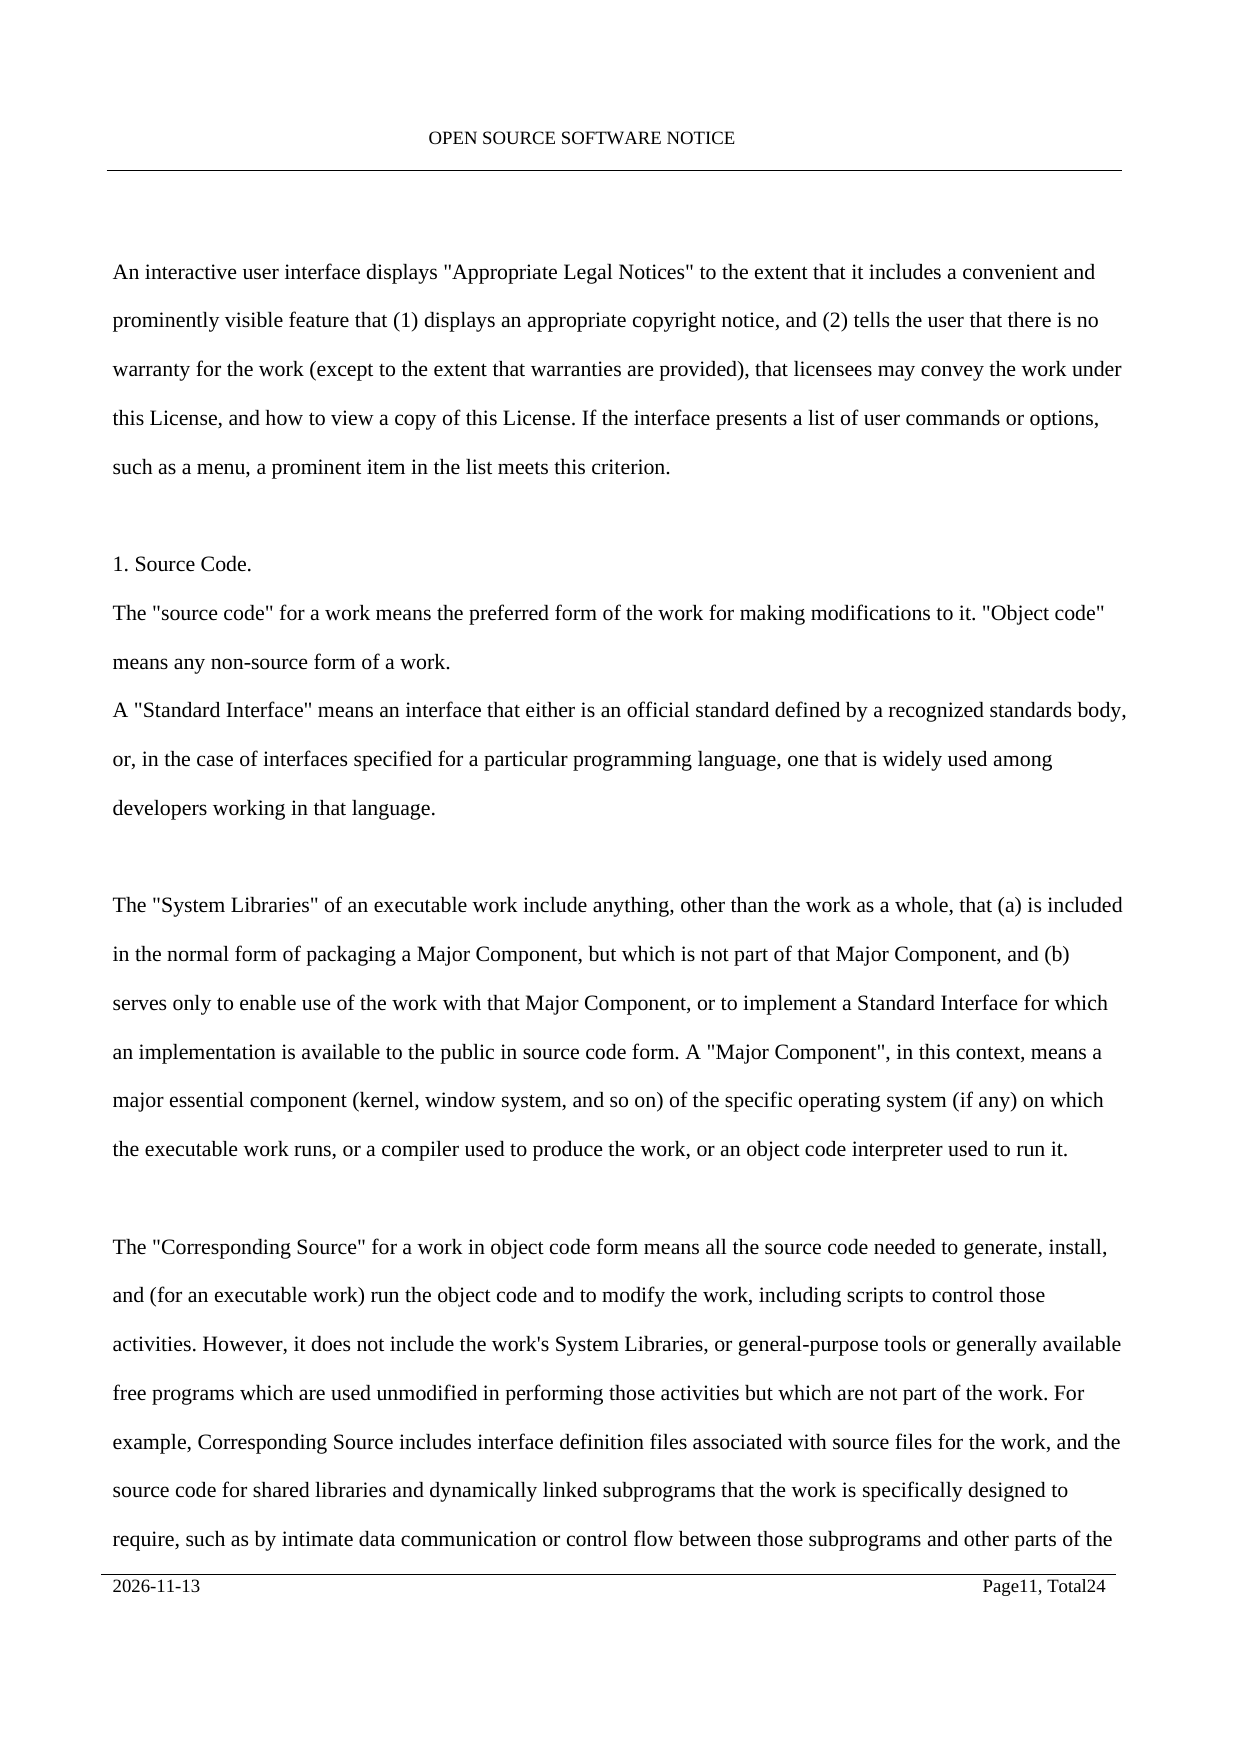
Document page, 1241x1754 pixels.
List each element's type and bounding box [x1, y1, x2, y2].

text [112, 206, 1128, 1555]
